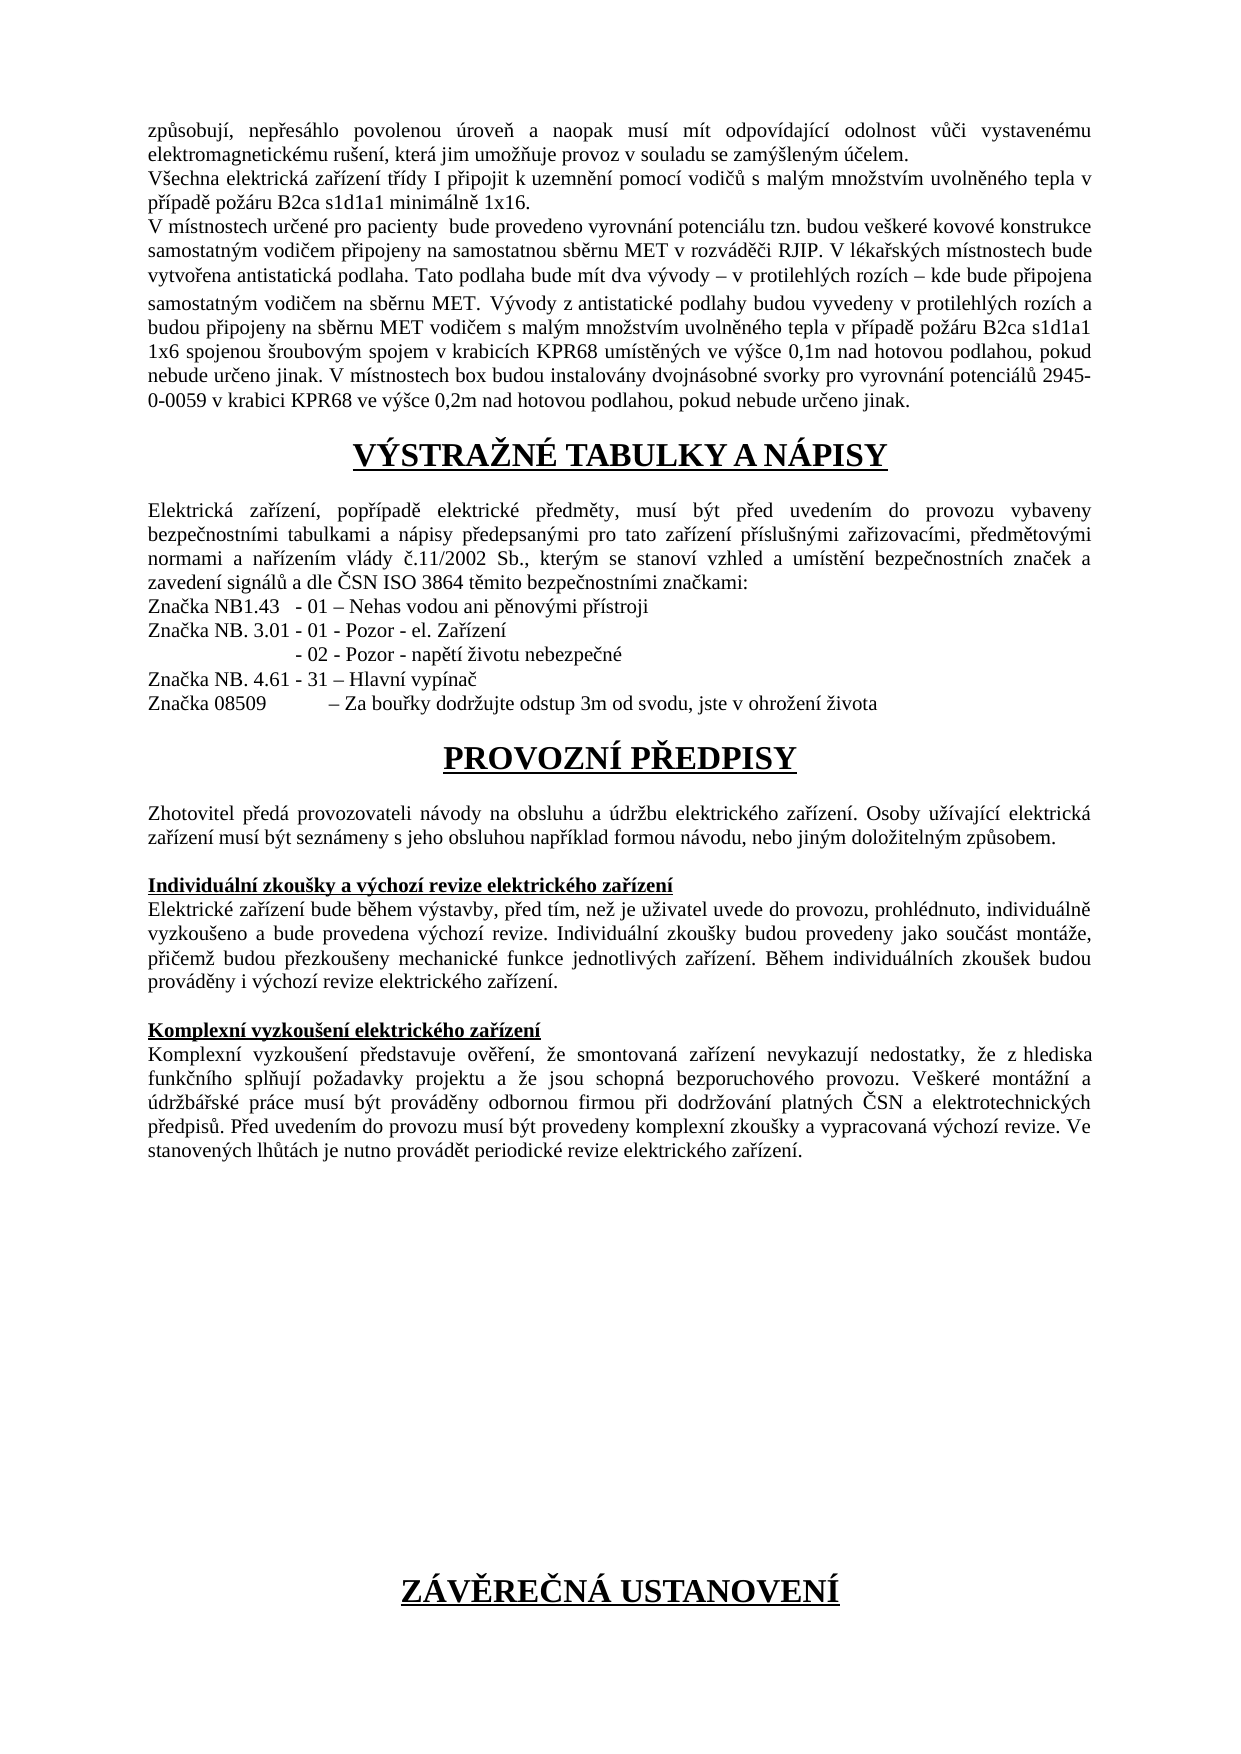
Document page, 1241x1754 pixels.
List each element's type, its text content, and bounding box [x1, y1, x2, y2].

text Všechna elektrická zařízení třídy I připojit k uzemnění pomocí vodičů s malým množstvím uvolněného tepla v případě požáru B2ca s1d1a1 minimálně 1x16. [148, 166, 1092, 214]
text Komplexní vyzkoušení představuje ověření, že smontovaná zařízení nevykazují nedostatky, že z hlediska funkčního splňují požadavky projektu a že jsou schopná bezporuchového provozu. Veškeré montážní a údržbářské práce musí být prováděny odbornou firmou při dodržování platných ČSN a elektrotechnických předpisů. Před uvedením do provozu musí být provedeny komplexní zkoušky a vypracovaná výchozí revize. Ve stanovených lhůtách je nutno provádět periodické revize elektrického zařízení. [148, 1042, 1092, 1162]
text V místnostech určené pro pacienty bude provedeno vyrovnání potenciálu tzn. budou veškeré kovové konstrukce samostatným vodičem připojeny na samostatnou sběrnu MET v rozváděči RJIP. V lékařských místnostech bude vytvořena antistatická podlaha. Tato podlaha bude mít dva vývody – v protilehlých rozích – kde bude připojena samostatným vodičem na sběrnu MET. Vývody z antistatické podlahy budou vyvedeny v protilehlých rozích a budou připojeny na sběrnu MET vodičem s malým množstvím uvolněného tepla v případě požáru B2ca s1d1a1 1x6 spojenou šroubovým spojem v krabicích KPR68 umístěných ve výšce 0,1m nad hotovou podlahou, pokud nebude určeno jinak. V místnostech box budou instalovány dvojnásobné svorky pro vyrovnání potenciálů 2945-0-0059 v krabici KPR68 ve výšce 0,2m nad hotovou podlahou, pokud nebude určeno jinak. [148, 214, 1092, 412]
text Elektrická zařízení, popřípadě elektrické předměty, musí být před uvedením do provozu vybaveny bezpečnostními tabulkami a nápisy předepsanými pro tato zařízení příslušnými zařizovacími, předmětovými normami a nařízením vlády č.11/2002 Sb., kterým se stanoví vzhled a umístění bezpečnostních značek a zavedení signálů a dle ČSN ISO 3864 těmito bezpečnostními značkami: [148, 498, 1092, 594]
subtitle ZÁVĚREČNÁ USTANOVENÍ [148, 1571, 1092, 1609]
subtitle PROVOZNÍ PŘEDPISY [148, 739, 1092, 777]
text Značka NB. 3.01 - 01 - Pozor - el. Zařízení [148, 618, 1092, 642]
text Značka NB1.43 - 01 – Nehas vodou ani pěnovými přístroji [148, 594, 1092, 618]
subtitle VÝSTRAŽNÉ TABULKY A NÁPISY [148, 436, 1092, 474]
text Komplexní vyzkoušení elektrického zařízení [148, 1018, 1092, 1042]
text Značka NB. 4.61 - 31 – Hlavní vypínač [148, 666, 1092, 691]
text - 02 - Pozor - napětí životu nebezpečné [148, 642, 1092, 666]
text Značka 08509 – Za bouřky dodržujte odstup 3m od svodu, jste v ohrožení života [148, 691, 1092, 714]
text Zhotovitel předá provozovateli návody na obsluhu a údržbu elektrického zařízení. Osoby užívající elektrická zařízení musí být seznámeny s jeho obsluhou například formou návodu, nebo jiným doložitelným způsobem. [148, 801, 1092, 849]
text Elektrické zařízení bude během výstavby, před tím, než je uživatel uvede do provozu, prohlédnuto, individuálně vyzkoušeno a bude provedena výchozí revize. Individuální zkoušky budou provedeny jako součást montáže, přičemž budou přezkoušeny mechanické funkce jednotlivých zařízení. Během individuálních zkoušek budou prováděny i výchozí revize elektrického zařízení. [148, 897, 1092, 993]
text Individuální zkoušky a výchozí revize elektrického zařízení [148, 873, 1092, 897]
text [148, 118, 1092, 166]
